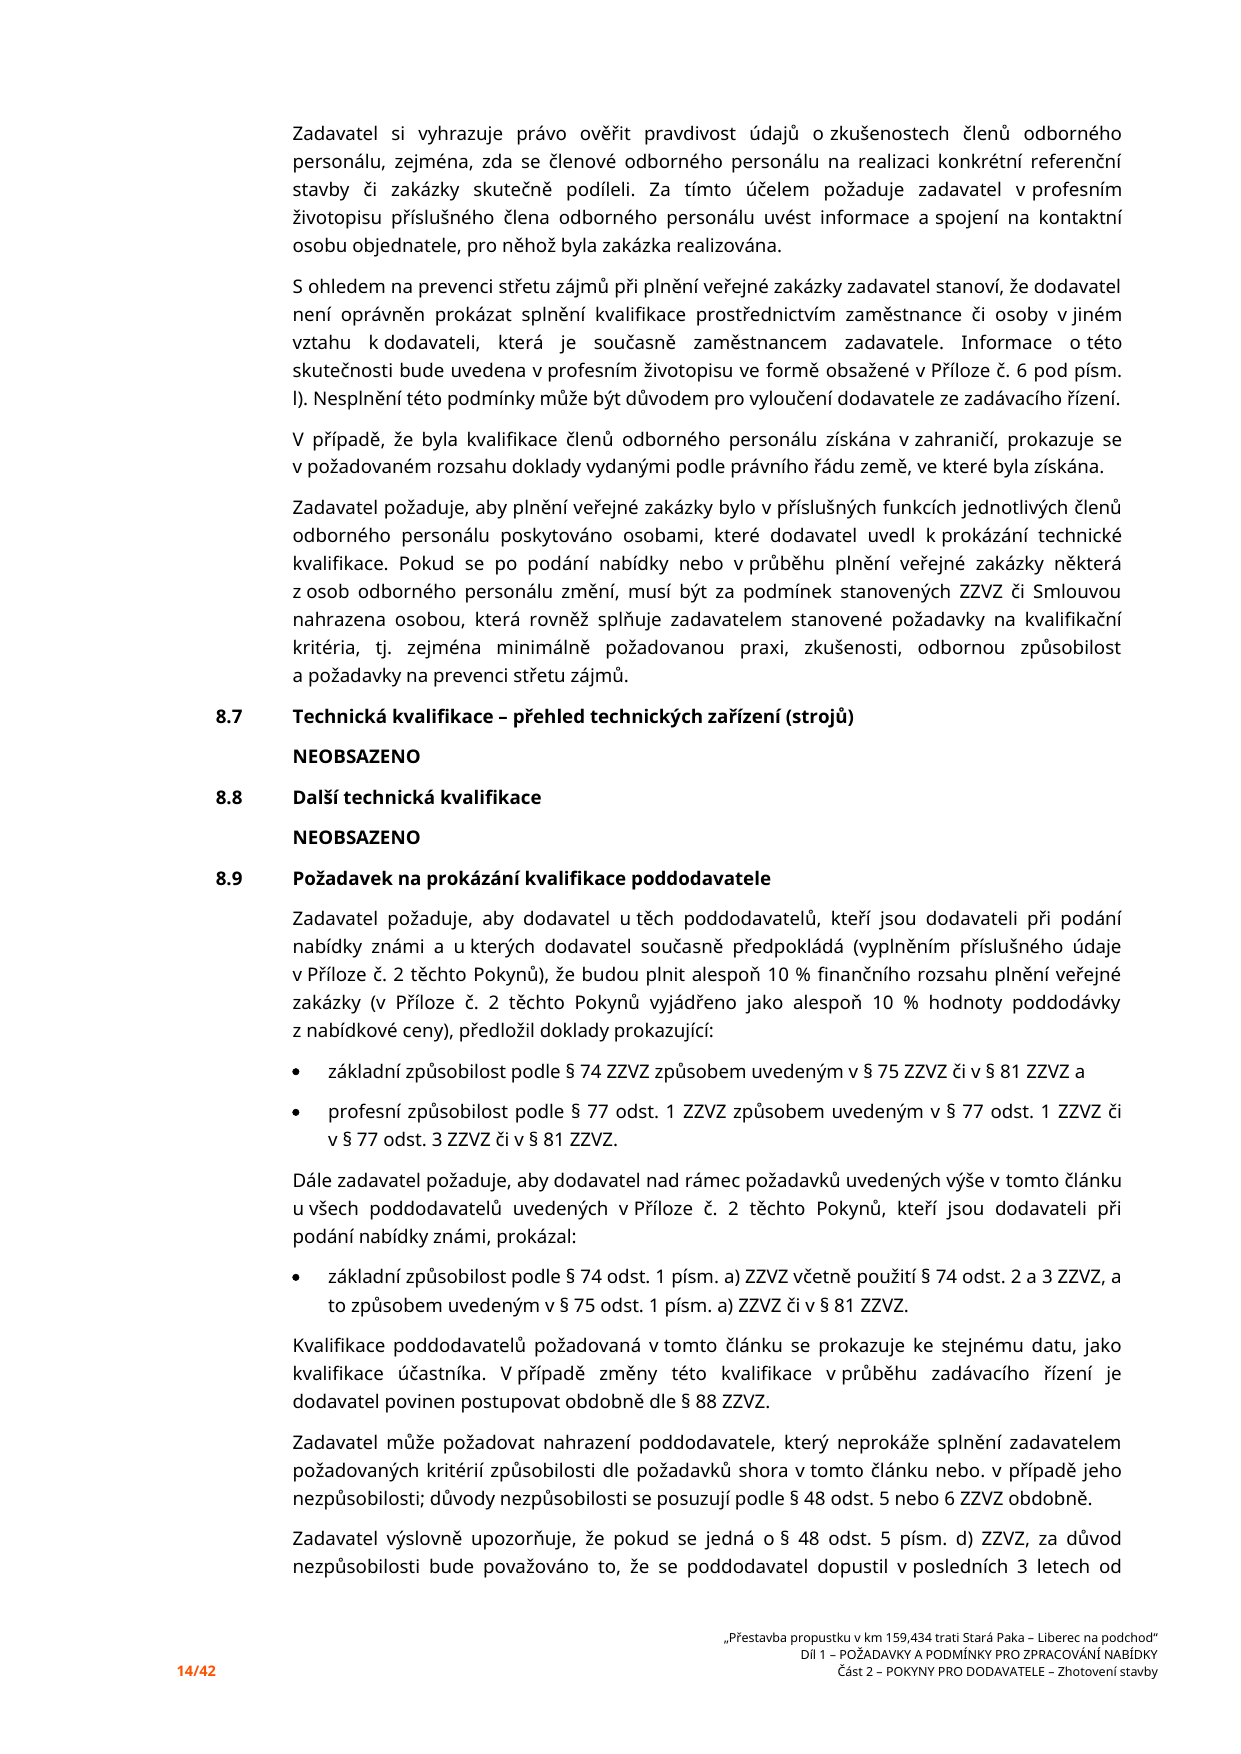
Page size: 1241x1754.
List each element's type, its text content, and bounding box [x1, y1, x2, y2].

text Další technická kvalifikace [216, 784, 1122, 809]
text NEOBSAZENO [292, 824, 1122, 850]
text Zadavatel požaduje, aby plnění veřejné zakázky bylo v příslušných funkcích jednotlivých členů odborného personálu poskytováno osobami, které dodavatel uvedl k prokázání technické kvalifikace. Pokud se po podání nabídky nebo v průběhu plnění veřejné zakázky některá z osob odborného personálu změní, musí být za podmínek stanovených ZZVZ či Smlouvou nahrazena osobou, která rovněž splňuje zadavatelem stanovené požadavky na kvalifikační kritéria, tj. zejména minimálně požadovanou praxi, zkušenosti, odbornou způsobilost a požadavky na prevenci střetu zájmů. [292, 494, 1122, 688]
text Zadavatel může požadovat nahrazení poddodavatele, který neprokáže splnění zadavatelem požadovaných kritérií způsobilosti dle požadavků shora v tomto článku nebo. v případě jeho nezpůsobilosti; důvody nezpůsobilosti se posuzují podle § 48 odst. 5 nebo 6 ZZVZ obdobně. [292, 1429, 1122, 1511]
list NEOBSAZENO [292, 743, 1122, 769]
text Technická kvalifikace – přehled technických zařízení (strojů) [216, 703, 1122, 728]
text Kvalifikace poddodavatelů požadovaná v tomto článku se prokazuje ke stejnému datu, jako kvalifikace účastníka. V případě změny této kvalifikace v průběhu zadávacího řízení je dodavatel povinen postupovat obdobně dle § 88 ZZVZ. [292, 1332, 1122, 1414]
text S ohledem na prevenci střetu zájmů při plnění veřejné zakázky zadavatel stanoví, že dodavatel není oprávněn prokázat splnění kvalifikace prostřednictvím zaměstnance či osoby v jiném vztahu k dodavateli, která je současně zaměstnancem zadavatele. Informace o této skutečnosti bude uvedena v profesním životopisu ve formě obsažené v Příloze č. 6 pod písm. l). Nesplnění této podmínky může být důvodem pro vyloučení dodavatele ze zadávacího řízení. [292, 273, 1122, 411]
text Zadavatel požaduje, aby dodavatel u těch poddodavatelů, kteří jsou dodavateli při podání nabídky známi a u kterých dodavatel současně předpokládá (vyplněním příslušného údaje v Příloze č. 2 těchto Pokynů), že budou plnit alespoň 10 % finančního rozsahu plnění veřejné zakázky (v Příloze č. 2 těchto Pokynů vyjádřeno jako alespoň 10 % hodnoty poddodávky z nabídkové ceny), předložil doklady prokazující: [292, 906, 1122, 1043]
text V případě, že byla kvalifikace členů odborného personálu získána v zahraničí, prokazuje se v požadovaném rozsahu doklady vydanými podle právního řádu země, ve které byla získána. [292, 426, 1122, 479]
text Dále zadavatel požaduje, aby dodavatel nad rámec požadavků uvedených výše v tomto článku u všech poddodavatelů uvedených v Příloze č. 2 těchto Pokynů, kteří jsou dodavateli při podání nabídky známi, prokázal: [292, 1167, 1122, 1249]
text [292, 1526, 1122, 1579]
text Zadavatel si vyhrazuje právo ověřit pravdivost údajů o zkušenostech členů odborného personálu, zejména, zda se členové odborného personálu na realizaci konkrétní referenční stavby či zakázky skutečně podíleli. Za tímto účelem požaduje zadavatel v profesním životopisu příslušného člena odborného personálu uvést informace a spojení na kontaktní osobu objednatele, pro něhož byla zakázka realizována. [292, 121, 1122, 258]
text základní způsobilost podle § 74 ZZVZ způsobem uvedeným v § 75 ZZVZ či v § 81 ZZVZ a [292, 1058, 1122, 1084]
text základní způsobilost podle § 74 odst. 1 písm. a) ZZVZ včetně použití § 74 odst. 2 a 3 ZZVZ, a to způsobem uvedeným v § 75 odst. 1 písm. a) ZZVZ či v § 81 ZZVZ. [292, 1264, 1122, 1317]
text Požadavek na prokázání kvalifikace poddodavatele [216, 865, 1122, 891]
text profesní způsobilost podle § 77 odst. 1 ZZVZ způsobem uvedeným v § 77 odst. 1 ZZVZ či v § 77 odst. 3 ZZVZ či v § 81 ZZVZ. [292, 1099, 1122, 1152]
